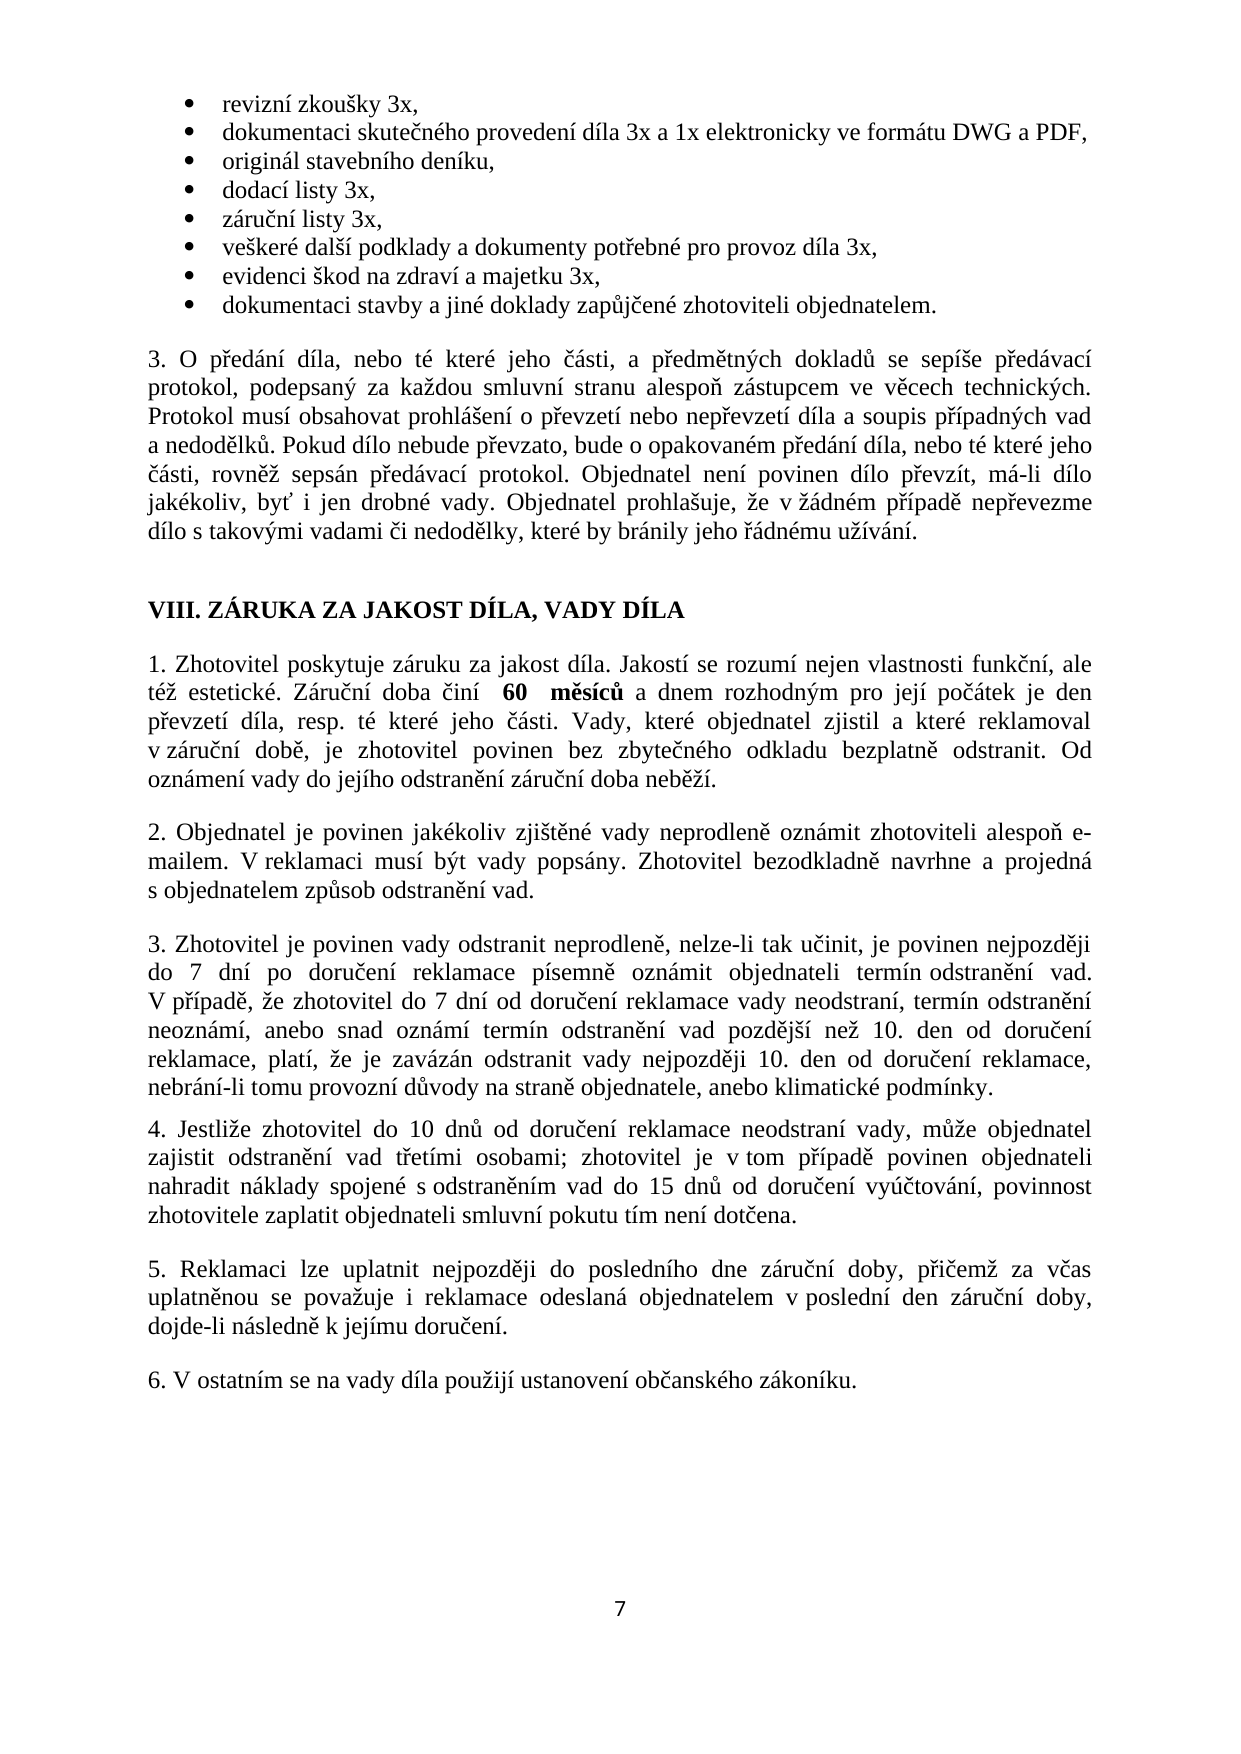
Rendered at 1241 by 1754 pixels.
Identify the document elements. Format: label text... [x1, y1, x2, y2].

text VIII. ZÁRUKA ZA JAKOST DÍLA, VADY DÍLA [148, 595, 1092, 624]
list veškeré další podklady a dokumenty potřebné pro provoz díla 3x, [185, 232, 1092, 261]
text 6. V ostatním se na vady díla použijí ustanovení občanského zákoníku. [148, 1365, 1092, 1394]
text 3. O předání díla, nebo té které jeho části, a předmětných dokladů se sepíše předávací protokol, podepsaný za každou smluvní stranu alespoň zástupcem ve věcech technických. Protokol musí obsahovat prohlášení o převzetí nebo nepřevzetí díla a soupis případných vad a nedodělků. Pokud dílo nebude převzato, bude o opakovaném předání díla, nebo té které jeho části, rovněž sepsán předávací protokol. Objednatel není povinen dílo převzít, má-li dílo jakékoliv, byť i jen drobné vady. Objednatel prohlašuje, že v žádném případě nepřevezme dílo s takovými vadami či nedodělky, které by bránily jeho řádnému užívání. [148, 344, 1092, 545]
list dokumentaci skutečného provedení díla 3x a 1x elektronicky ve formátu DWG a PDF, [185, 117, 1092, 146]
text 5. Reklamaci lze uplatnit nejpozději do posledního dne záruční doby, přičemž za včas uplatněnou se považuje i reklamace odeslaná objednatelem v poslední den záruční doby, dojde-li následně k jejímu doručení. [148, 1254, 1092, 1340]
list originál stavebního deníku, [185, 146, 1092, 175]
text 3. Zhotovitel je povinen vady odstranit neprodleně, nelze-li tak učinit, je povinen nejpozději do 7 dní po doručení reklamace písemně oznámit objednateli termín odstranění vad. V případě, že zhotovitel do 7 dní od doručení reklamace vady neodstraní, termín odstranění neoznámí, anebo snad oznámí termín odstranění vad pozdější než 10. den od doručení reklamace, platí, že je zavázán odstranit vady nejpozději 10. den od doručení reklamace, nebrání-li tomu provozní důvody na straně objednatele, anebo klimatické podmínky. [148, 929, 1092, 1101]
list revizní zkoušky 3x, [185, 89, 1092, 117]
list dodací listy 3x, [185, 175, 1092, 204]
text 1. Zhotovitel poskytuje záruku za jakost díla. Jakostí se rozumí nejen vlastnosti funkční, ale též estetické. Záruční doba činí 60 měsíců a dnem rozhodným pro její počátek je den převzetí díla, resp. té které jeho části. Vady, které objednatel zjistil a které reklamoval v záruční době, je zhotovitel povinen bez zbytečného odkladu bezplatně odstranit. Od oznámení vady do jejího odstranění záruční doba neběží. [148, 649, 1092, 792]
list evidenci škod na zdraví a majetku 3x, [185, 261, 1092, 290]
list dokumentaci stavby a jiné doklady zapůjčené zhotoviteli objednatelem. [185, 290, 1092, 319]
text 2. Objednatel je povinen jakékoliv zjištěné vady neprodleně oznámit zhotoviteli alespoň e-mailem. V reklamaci musí být vady popsány. Zhotovitel bezodkladně navrhne a projedná s objednatelem způsob odstranění vad. [148, 817, 1092, 904]
list záruční listy 3x, [185, 204, 1092, 232]
text 4. Jestliže zhotovitel do 10 dnů od doručení reklamace neodstraní vady, může objednatel zajistit odstranění vad třetími osobami; zhotovitel je v tom případě povinen objednateli nahradit náklady spojené s odstraněním vad do 15 dnů od doručení vyúčtování, povinnost zhotovitele zaplatit objednateli smluvní pokutu tím není dotčena. [148, 1114, 1092, 1229]
